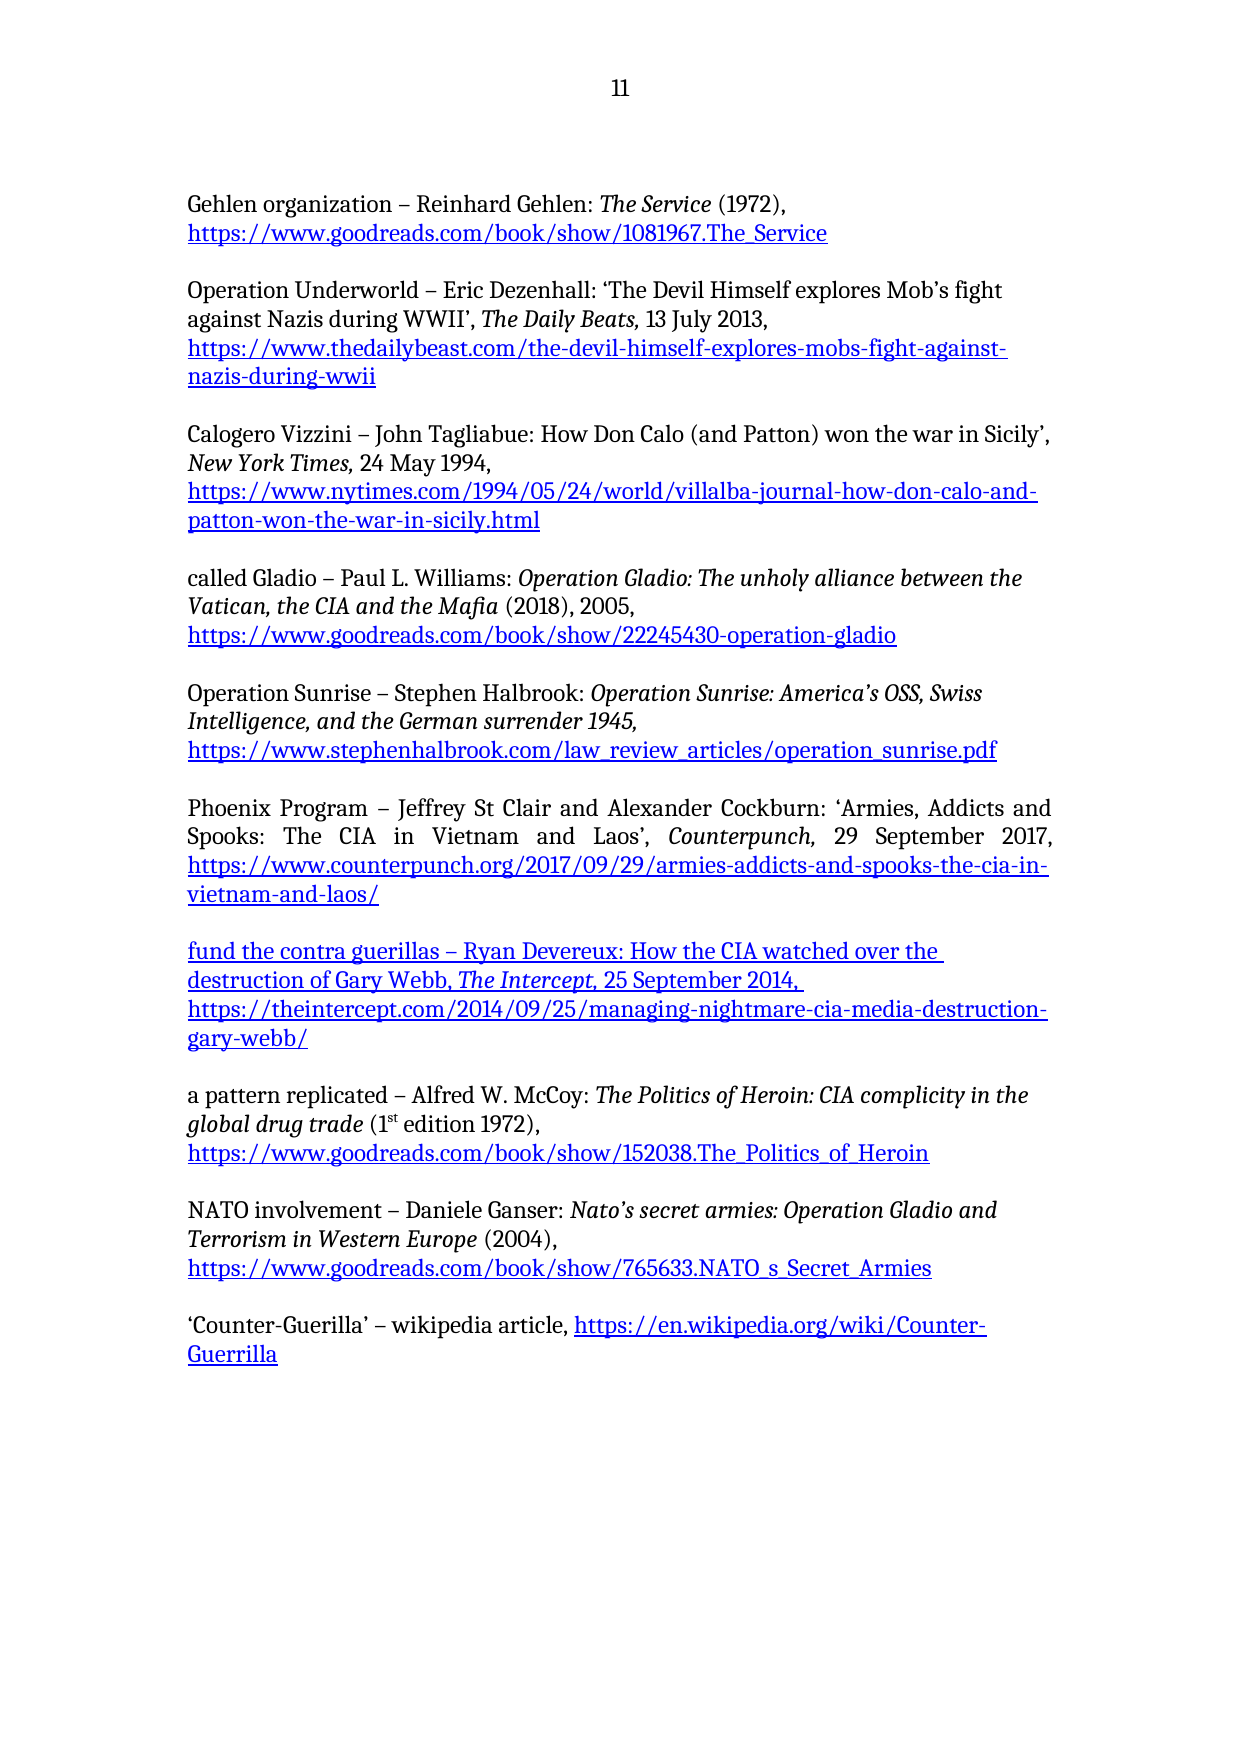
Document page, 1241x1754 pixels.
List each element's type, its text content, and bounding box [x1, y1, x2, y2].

text NATO involvement – Daniele Ganser: Nato’s secret armies: Operation Gladio and Terrorism in Western Europe (2004), https://www.goodreads.com/book/show/765633.NATO_s_Secret_Armies [187, 1196, 1053, 1282]
text fund the contra guerillas – Ryan Devereux: How the CIA watched over the destruction of Gary Webb, The Intercept, 25 September 2014, https://theintercept.com/2014/09/25/managing-nightmare-cia-media-destruction-gary-webb/ [187, 937, 1053, 1052]
text Phoenix Program – Jeffrey St Clair and Alexander Cockburn: ‘Armies, Addicts and Spooks: The CIA in Vietnam and Laos’, Counterpunch, 29 September 2017, https://www.counterpunch.org/2017/09/29/armies-addicts-and-spooks-the-cia-in-vietnam-and-laos/ [187, 793, 1053, 908]
text Calogero Vizzini – John Tagliabue: How Don Calo (and Patton) won the war in Sicily’, New York Times, 24 May 1994, https://www.nytimes.com/1994/05/24/world/villalba-journal-how-don-calo-and-patton-won-the-war-in-sicily.html [187, 420, 1053, 535]
text Operation Underworld – Eric Dezenhall: ‘The Devil Himself explores Mob’s fight against Nazis during WWII’, The Daily Beats, 13 July 2013, https://www.thedailybeast.com/the-devil-himself-explores-mobs-fight-against-nazis-during-wwii [187, 276, 1053, 391]
text ‘Counter-Guerilla’ – wikipedia article, https://en.wikipedia.org/wiki/Counter-Guerrilla [187, 1311, 1053, 1368]
text Operation Sunrise – Stephen Halbrook: Operation Sunrise: America’s OSS, Swiss Intelligence, and the German surrender 1945, https://www.stephenhalbrook.com/law_review_articles/operation_sunrise.pdf [187, 678, 1053, 765]
text a pattern replicated – Alfred W. McCoy: The Politics of Heroin: CIA complicity in the global drug trade (1st edition 1972), https://www.goodreads.com/book/show/152038.The_Politics_of_Heroin [187, 1081, 1053, 1167]
text Gehlen organization – Reinhard Gehlen: The Service (1972), https://www.goodreads.com/book/show/1081967.The_Service [187, 190, 1053, 247]
text called Gladio – Paul L. Williams: Operation Gladio: The unholy alliance between the Vatican, the CIA and the Mafia (2018), 2005, https://www.goodreads.com/book/show/22245430-operation-gladio [187, 563, 1053, 650]
